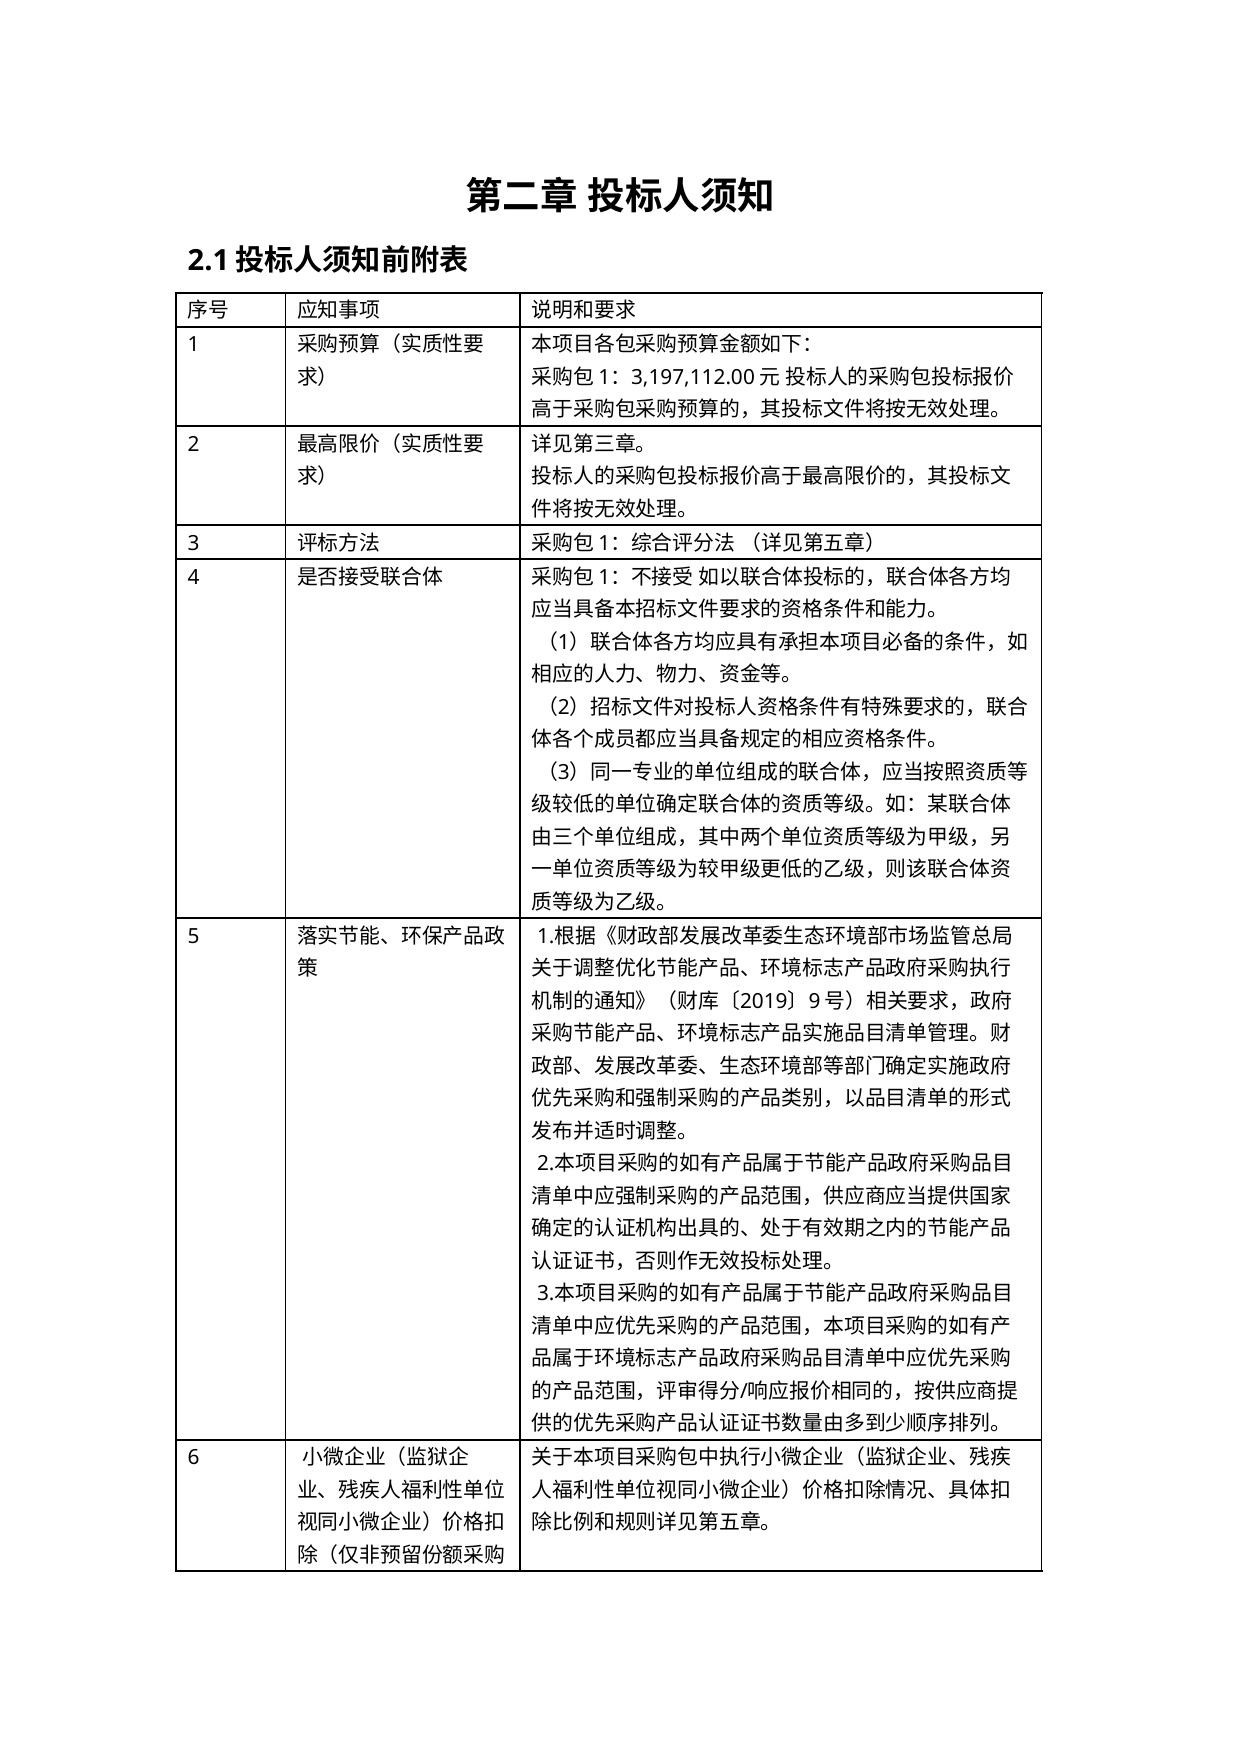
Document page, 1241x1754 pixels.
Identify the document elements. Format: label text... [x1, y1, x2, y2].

table_cell 3 [177, 526, 285, 558]
text 2.1投标人须知前附表 [187, 227, 1053, 292]
table_cell 1.根据《财政部发展改革委生态环境部市场监管总局关于调整优化节能产品、环境标志产品政府采购执行机制的通知》（财库〔2019〕9号）相关要求，政府采购节能产品、环境标志产品实施品目清单管理。财政部、发展改革委、生态环境部等部门确定实施政府优先采购和强制采购的产品类别，以品目清单的形式发布并适时调整。 2.本项目采购的如有产品属于节能产品政府采购品目清单中应强制采购的产品范围，供应商应当提供国家确定的认证机构出具的、处于有效期之内的节能产品认证证书，否则作无效投标处理。 3.本项目采购的如有产品属于节能产品政府采购品目清单中应优先采购的产品范围，本项目采购的如有产品属于环境标志产品政府采购品目清单中应优先采购的产品范围，评审得分/响应报价相同的，按供应商提供的优先采购产品认证证书数量由多到少顺序排列。 [521, 919, 1041, 1439]
table_cell 6 [177, 1441, 285, 1570]
table_cell 是否接受联合体 [286, 560, 519, 917]
table_cell 采购包1：不接受 如以联合体投标的，联合体各方均应当具备本招标文件要求的资格条件和能力。 （1）联合体各方均应具有承担本项目必备的条件，如相应的人力、物力、资金等。 （2）招标文件对投标人资格条件有特殊要求的，联合体各个成员都应当具备规定的相应资格条件。 （3）同一专业的单位组成的联合体，应当按照资质等级较低的单位确定联合体的资质等级。如：某联合体由三个单位组成，其中两个单位资质等级为甲级，另一单位资质等级为较甲级更低的乙级，则该联合体资质等级为乙级。 [521, 560, 1041, 917]
table_cell 采购预算（实质性要求） [286, 328, 519, 425]
table_header 序号 [177, 294, 285, 326]
table_header 应知事项 [286, 294, 519, 326]
table_cell 4 [177, 560, 285, 917]
table_cell 本项目各包采购预算金额如下： 采购包1：3,197,112.00元 投标人的采购包投标报价高于采购包采购预算的，其投标文件将按无效处理。 [521, 328, 1041, 425]
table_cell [521, 1441, 1041, 1570]
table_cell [286, 1441, 519, 1570]
table_cell 落实节能、环保产品政策 [286, 919, 519, 1439]
table_header 说明和要求 [521, 294, 1041, 326]
table_cell 详见第三章。 投标人的采购包投标报价高于最高限价的，其投标文件将按无效处理。 [521, 427, 1041, 524]
table_cell 2 [177, 427, 285, 524]
table_cell 1 [177, 328, 285, 425]
text 第二章 投标人须知 [187, 162, 1053, 227]
table_cell 采购包1：综合评分法 （详见第五章） [521, 526, 1041, 558]
table_cell 评标方法 [286, 526, 519, 558]
table_cell 5 [177, 919, 285, 1439]
table_cell 最高限价（实质性要求） [286, 427, 519, 524]
